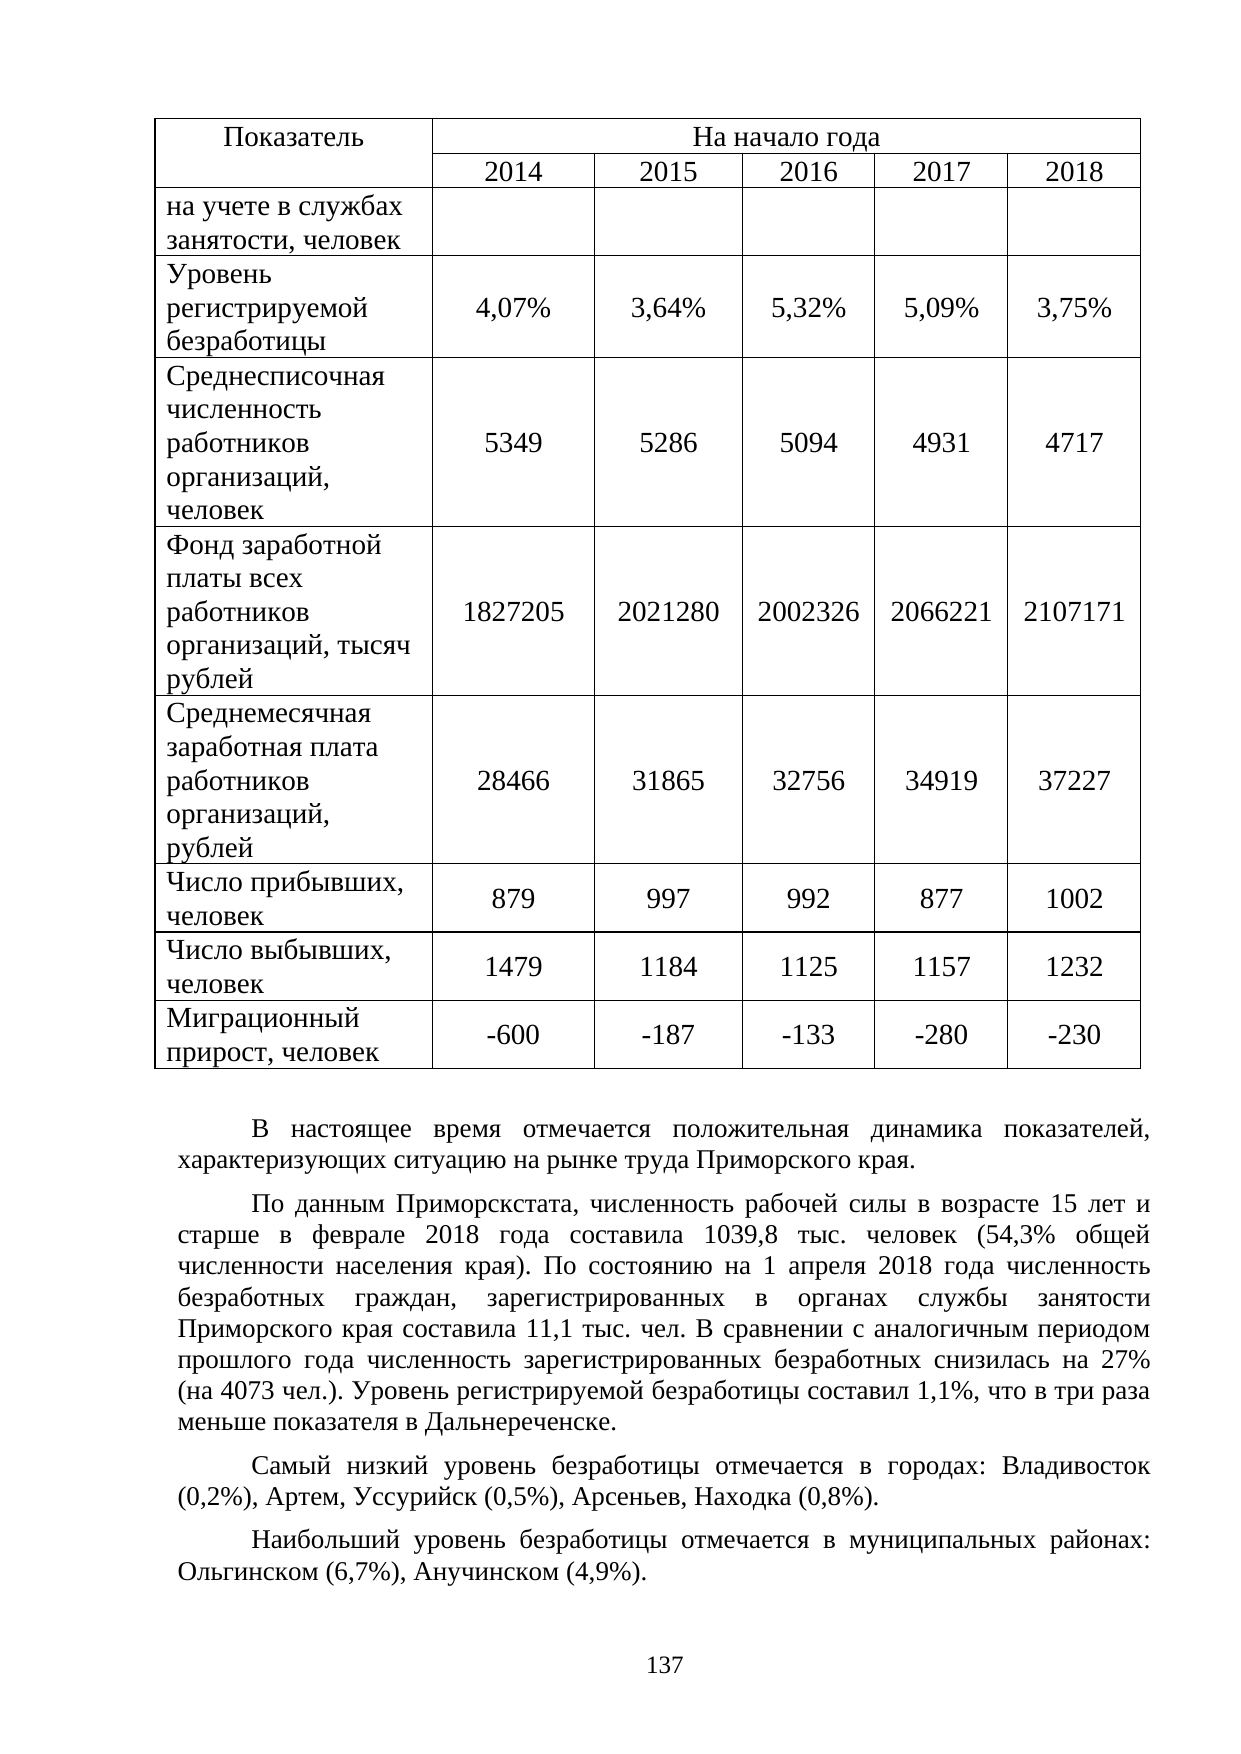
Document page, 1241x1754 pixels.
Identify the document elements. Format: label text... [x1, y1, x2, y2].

text В настоящее время отмечается положительная динамика показателей, характеризующих ситуацию на рынке труда Приморского края. [177, 1112, 1152, 1175]
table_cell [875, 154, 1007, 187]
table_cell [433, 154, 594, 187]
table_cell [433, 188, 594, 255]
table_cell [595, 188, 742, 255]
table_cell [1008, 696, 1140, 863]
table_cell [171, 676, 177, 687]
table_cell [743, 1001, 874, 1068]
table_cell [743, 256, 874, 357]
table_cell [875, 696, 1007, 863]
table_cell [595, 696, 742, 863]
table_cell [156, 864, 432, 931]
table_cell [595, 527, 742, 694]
text Самый низкий уровень безработицы отмечается в городах: Владивосток (0,2%), Артем, Уссурийск (0,5%), Арсеньев, Находка (0,8%). [177, 1449, 1152, 1511]
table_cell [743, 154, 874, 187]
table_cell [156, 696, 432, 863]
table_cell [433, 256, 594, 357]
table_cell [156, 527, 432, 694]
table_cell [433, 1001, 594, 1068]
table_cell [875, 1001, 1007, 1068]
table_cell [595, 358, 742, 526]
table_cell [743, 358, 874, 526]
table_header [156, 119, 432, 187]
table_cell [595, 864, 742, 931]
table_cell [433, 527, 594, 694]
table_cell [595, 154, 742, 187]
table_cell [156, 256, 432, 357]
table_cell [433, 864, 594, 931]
text По данным Приморскстата, численность рабочей силы в возрасте 15 лет и старше в феврале 2018 года составила 1039,8 тыс. человек (54,3% общей численности населения края). По состоянию на 1 апреля 2018 года численность безработных граждан, зарегистрированных в органах службы занятости Приморского края составила 11,1 тыс. чел. В сравнении с аналогичным периодом прошлого года численность зарегистрированных безработных снизилась на 27% (на 4073 чел.). Уровень регистрируемой безработицы составил 1,1%, что в три раза меньше показателя в Дальнереченске. [177, 1187, 1152, 1436]
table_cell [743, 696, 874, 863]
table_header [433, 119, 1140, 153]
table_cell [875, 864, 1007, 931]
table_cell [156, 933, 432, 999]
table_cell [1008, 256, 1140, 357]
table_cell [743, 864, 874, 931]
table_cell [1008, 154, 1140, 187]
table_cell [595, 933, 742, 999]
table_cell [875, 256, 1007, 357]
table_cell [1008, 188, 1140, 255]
text Наибольший уровень безработицы отмечается в муниципальных районах: Ольгинском (6,7%), Анучинском (4,9%). [177, 1524, 1152, 1586]
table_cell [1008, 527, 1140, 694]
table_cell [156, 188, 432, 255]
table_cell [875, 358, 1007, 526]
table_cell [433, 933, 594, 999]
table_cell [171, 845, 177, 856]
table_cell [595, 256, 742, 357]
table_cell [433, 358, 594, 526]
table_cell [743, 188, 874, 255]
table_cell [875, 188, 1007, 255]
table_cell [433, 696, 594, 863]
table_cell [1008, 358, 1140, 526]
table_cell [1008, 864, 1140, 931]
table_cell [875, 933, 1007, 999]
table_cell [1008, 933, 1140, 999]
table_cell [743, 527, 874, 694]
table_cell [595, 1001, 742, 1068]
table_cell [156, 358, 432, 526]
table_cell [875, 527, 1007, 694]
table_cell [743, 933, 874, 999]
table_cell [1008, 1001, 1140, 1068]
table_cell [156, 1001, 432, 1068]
